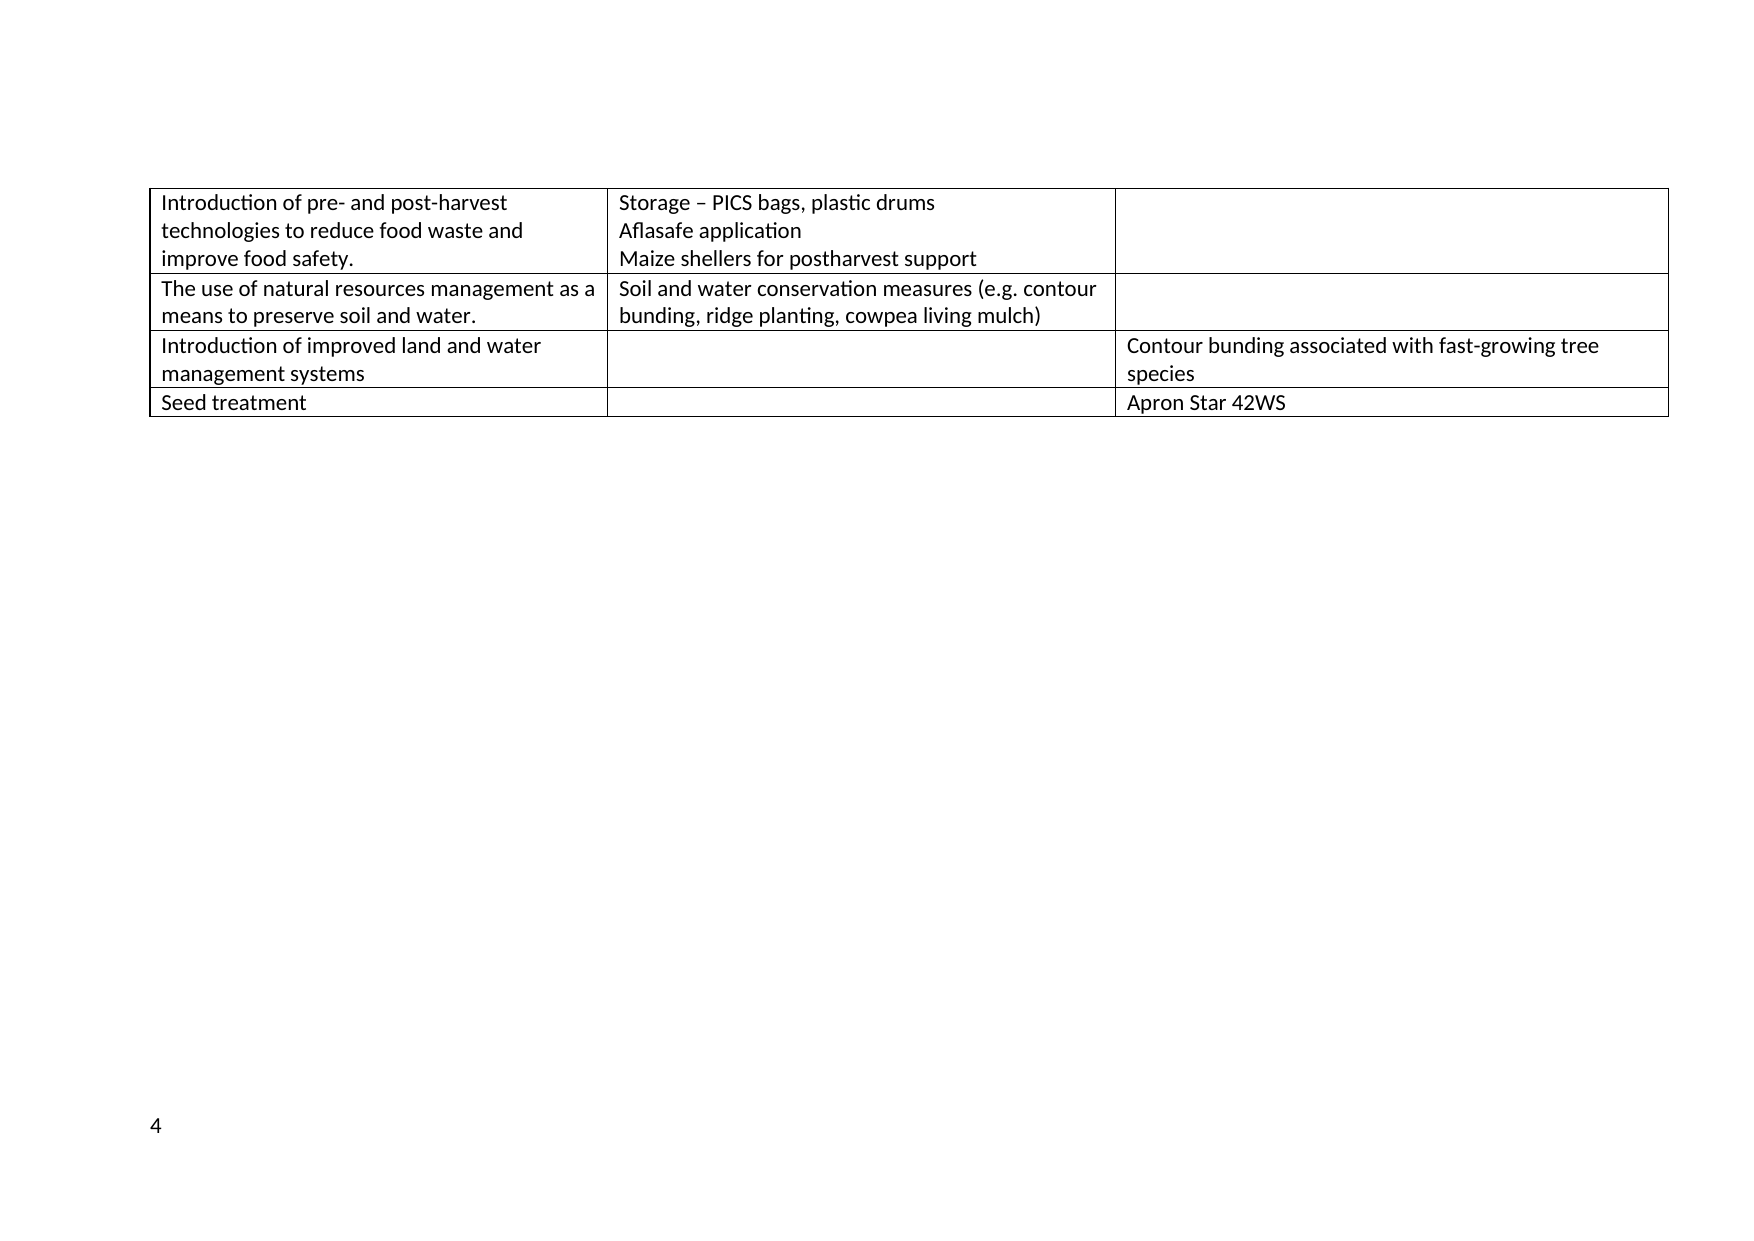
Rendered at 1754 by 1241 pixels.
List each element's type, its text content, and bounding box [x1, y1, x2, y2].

table_cell Contour bunding associated with fast-growing tree species [1116, 331, 1668, 387]
table_cell Soil and water conservation measures (e.g. contour bunding, ridge planting, cowpea living mulch) [608, 274, 1115, 330]
table_cell [1116, 274, 1668, 330]
table_cell Introduction of improved land and water management systems [151, 331, 607, 387]
table_cell [1116, 189, 1668, 273]
table_cell [608, 388, 1115, 416]
table_cell Introduction of pre- and post-harvest technologies to reduce food waste and improve food safety. [151, 189, 607, 273]
table_cell Storage – PICS bags, plastic drums Aflasafe application Maize shellers for postharvest support [608, 189, 1115, 273]
table_cell The use of natural resources management as a means to preserve soil and water. [151, 274, 607, 330]
table_cell [608, 331, 1115, 387]
table_cell Seed treatment [151, 388, 607, 416]
table_cell Apron Star 42WS [1116, 388, 1668, 416]
